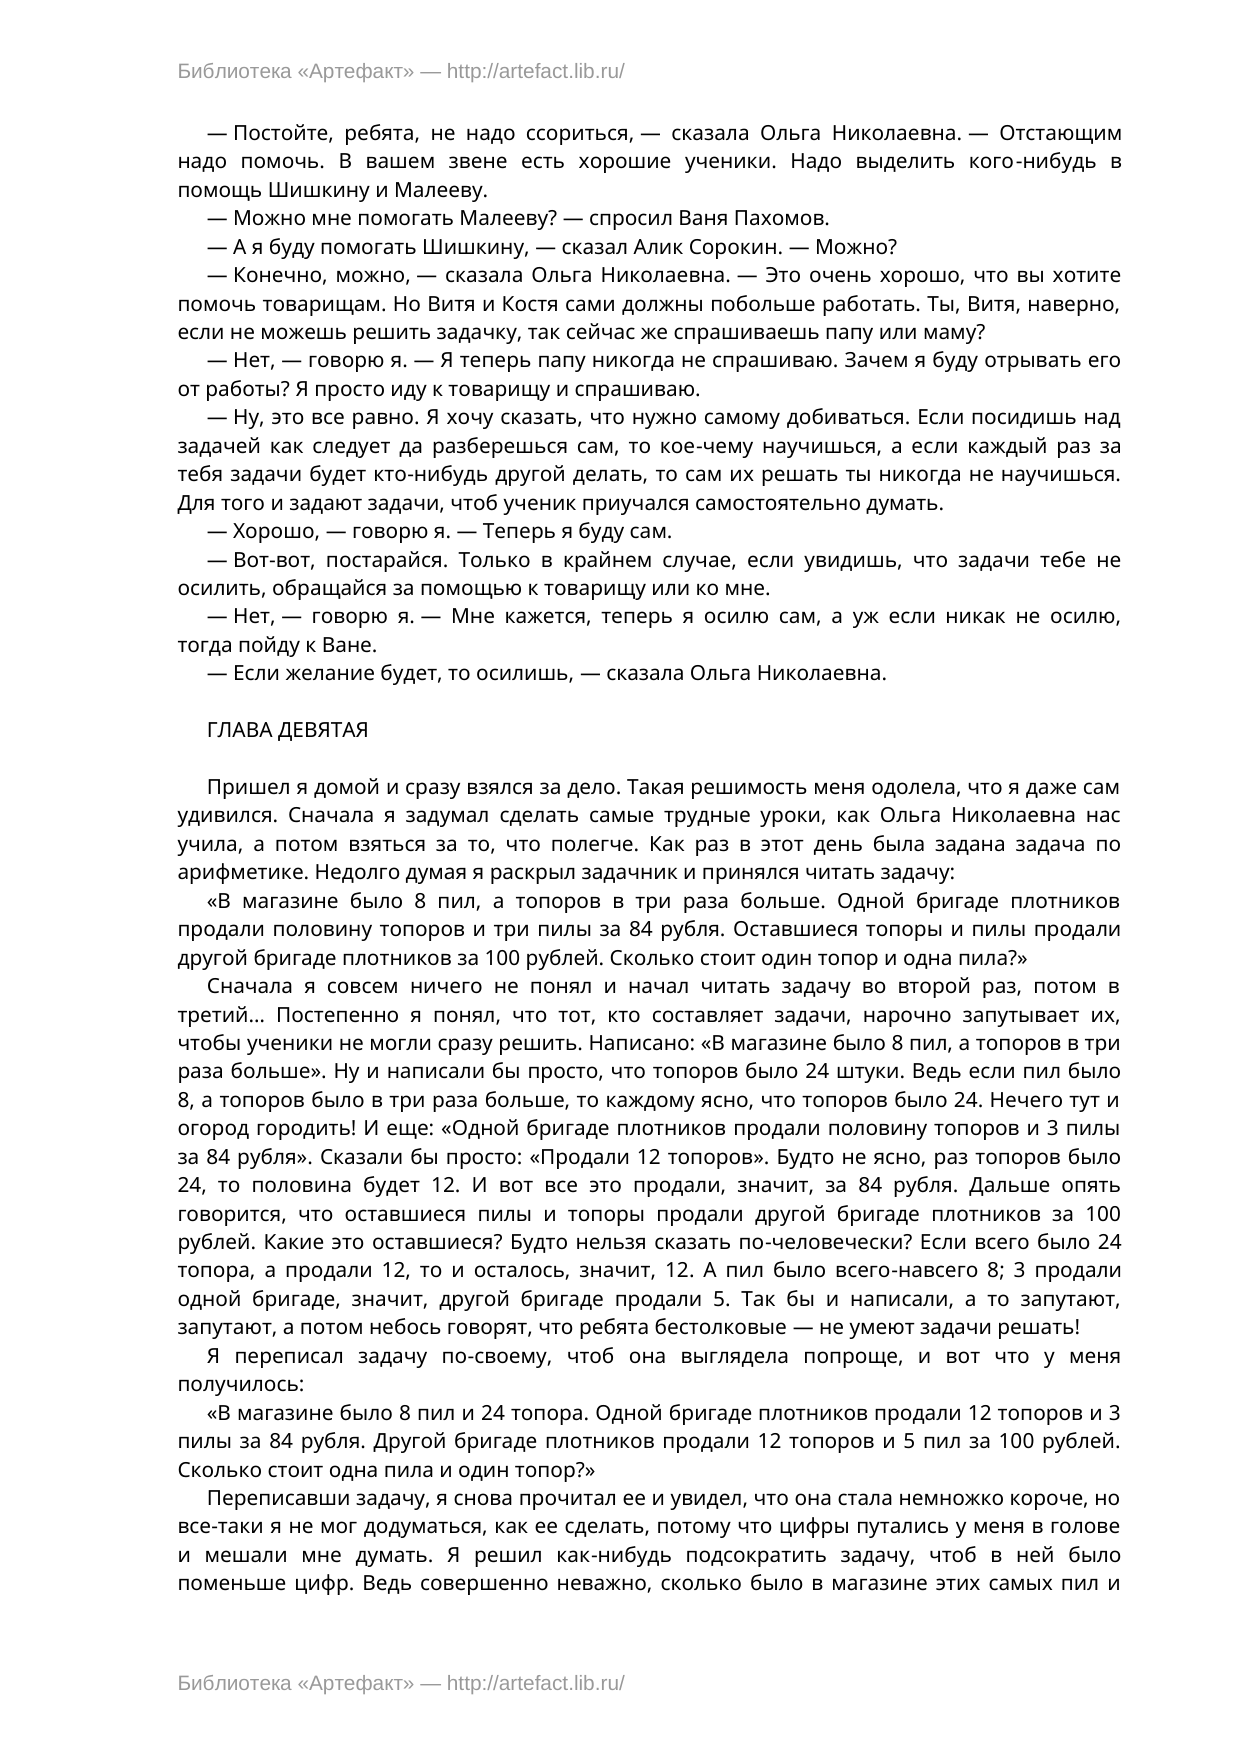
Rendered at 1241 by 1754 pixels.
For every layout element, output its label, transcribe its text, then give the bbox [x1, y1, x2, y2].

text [177, 1483, 1122, 1597]
text «В магазине было 8 пил, а топоров в три раза больше. Одной бригаде плотников продали половину топоров и три пилы за 84 рубля. Оставшиеся топоры и пилы продали другой бригаде плотников за 100 рублей. Сколько стоит один топор и одна пила?» [177, 886, 1122, 971]
text — Хорошо, — говорю я. — Теперь я буду сам. [177, 516, 1122, 545]
text — Нет, — говорю я. — Я теперь папу никогда не спрашиваю. Зачем я буду отрывать его от работы? Я просто иду к товарищу и спрашиваю. [177, 346, 1122, 402]
text — Конечно, можно, — сказала Ольга Николаевна. — Это очень хорошо, что вы хотите помочь товарищам. Но Витя и Костя сами должны побольше работать. Ты, Витя, наверно, если не можешь решить задачку, так сейчас же спрашиваешь папу или маму? [177, 260, 1122, 346]
text — Можно мне помогать Малееву? — спросил Ваня Пахомов. [177, 203, 1122, 232]
text — Постойте, ребята, не надо ссориться, — сказала Ольга Николаевна. — Отстающим надо помочь. В вашем звене есть хорошие ученики. Надо выделить кого-нибудь в помощь Шишкину и Малееву. [177, 118, 1122, 203]
text «В магазине было 8 пил и 24 топора. Одной бригаде плотников продали 12 топоров и 3 пилы за 84 рубля. Другой бригаде плотников продали 12 топоров и 5 пил за 100 рублей. Сколько стоит одна пила и один топор?» [177, 1398, 1122, 1483]
text — Ну, это все равно. Я хочу сказать, что нужно самому добиваться. Если посидишь над задачей как следует да разберешься сам, то кое-чему научишься, а если каждый раз за тебя задачи будет кто-нибудь другой делать, то сам их решать ты никогда не научишься. Для того и задают задачи, чтоб ученик приучался самостоятельно думать. [177, 402, 1122, 516]
text Пришел я домой и сразу взялся за дело. Такая решимость меня одолела, что я даже сам удивился. Сначала я задумал сделать самые трудные уроки, как Ольга Николаевна нас учила, а потом взяться за то, что полегче. Как раз в этот день была задана задача по арифметике. Недолго думая я раскрыл задачник и принялся читать задачу: [177, 772, 1122, 886]
text — Вот-вот, постарайся. Только в крайнем случае, если увидишь, что задачи тебе не осилить, обращайся за помощью к товарищу или ко мне. [177, 545, 1122, 602]
text — Если желание будет, то осилишь, — сказала Ольга Николаевна. [177, 658, 1122, 687]
text — А я буду помогать Шишкину, — сказал Алик Сорокин. — Можно? [177, 232, 1122, 260]
text Я переписал задачу по-своему, чтоб она выглядела попроще, и вот что у меня получилось: [177, 1341, 1122, 1398]
subtitle ГЛАВА ДЕВЯТАЯ [177, 715, 1122, 744]
text Сначала я совсем ничего не понял и начал читать задачу во второй раз, потом в третий… Постепенно я понял, что тот, кто составляет задачи, нарочно запутывает их, чтобы ученики не могли сразу решить. Написано: «В магазине было 8 пил, а топоров в три раза больше». Ну и написали бы просто, что топоров было 24 штуки. Ведь если пил было 8, а топоров было в три раза больше, то каждому ясно, что топоров было 24. Нечего тут и огород городить! И еще: «Одной бригаде плотников продали половину топоров и 3 пилы за 84 рубля». Сказали бы просто: «Продали 12 топоров». Будто не ясно, раз топоров было 24, то половина будет 12. И вот все это продали, значит, за 84 рубля. Дальше опять говорится, что оставшиеся пилы и топоры продали другой бригаде плотников за 100 рублей. Какие это оставшиеся? Будто нельзя сказать по-человечески? Если всего было 24 топора, а продали 12, то и осталось, значит, 12. А пил было всего-навсего 8; 3 продали одной бригаде, значит, другой бригаде продали 5. Так бы и написали, а то запутают, запутают, а потом небось говорят, что ребята бестолковые — не умеют задачи решать! [177, 971, 1122, 1341]
text — Нет, — говорю я. — Мне кажется, теперь я осилю сам, а уж если никак не осилю, тогда пойду к Ване. [177, 602, 1122, 658]
